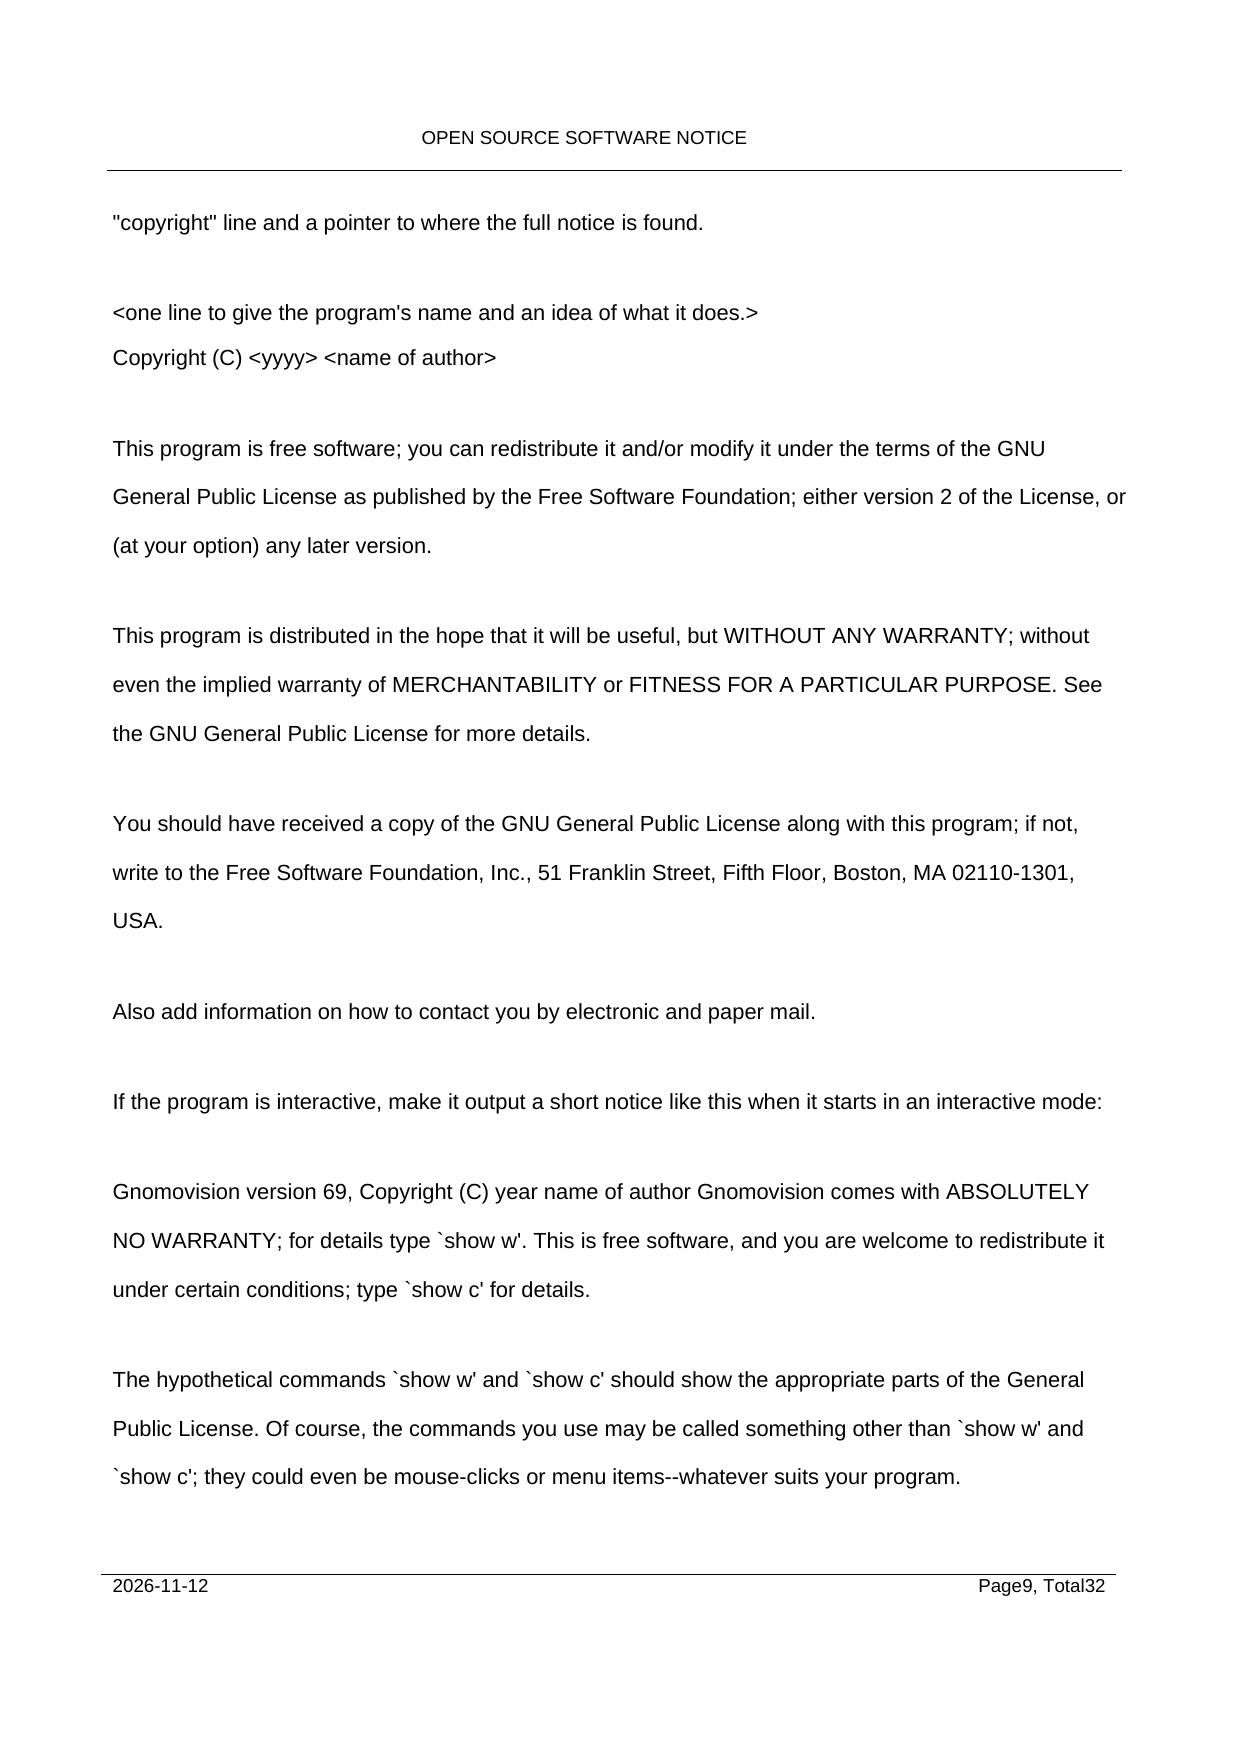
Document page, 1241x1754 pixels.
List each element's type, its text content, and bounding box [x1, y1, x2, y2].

text The hypothetical commands `show w' and `show c' should show the appropriate parts of the General Public License. Of course, the commands you use may be called something other than `show w' and `show c'; they could even be mouse-clicks or menu items--whatever suits your program. [112, 1363, 1128, 1493]
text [112, 206, 1128, 239]
text This program is distributed in the hope that it will be useful, but WITHOUT ANY WARRANTY; without even the implied warranty of MERCHANTABILITY or FITNESS FOR A PARTICULAR PURPOSE. See the GNU General Public License for more details. [112, 619, 1128, 749]
text This program is free software; you can redistribute it and/or modify it under the terms of the GNU General Public License as published by the Free Software Foundation; either version 2 of the License, or (at your option) any later version. [112, 432, 1128, 562]
text Gnomovision version 69, Copyright (C) year name of author Gnomovision comes with ABSOLUTELY NO WARRANTY; for details type `show w'. This is free software, and you are welcome to redistribute it under certain conditions; type `show c' for details. [112, 1175, 1128, 1305]
text If the program is interactive, make it output a short notice like this when it starts in an interactive mode: [112, 1085, 1128, 1118]
text Also add information on how to contact you by electronic and paper mail. [112, 995, 1128, 1027]
text You should have received a copy of the GNU General Public License along with this program; if not, write to the Free Software Foundation, Inc., 51 Franklin Street, Fifth Floor, Boston, MA 02110-1301, USA. [112, 807, 1128, 937]
text <one line to give the program's name and an idea of what it does.> [112, 297, 1128, 329]
text Copyright (C) <yyyy> <name of author> [112, 342, 1128, 374]
